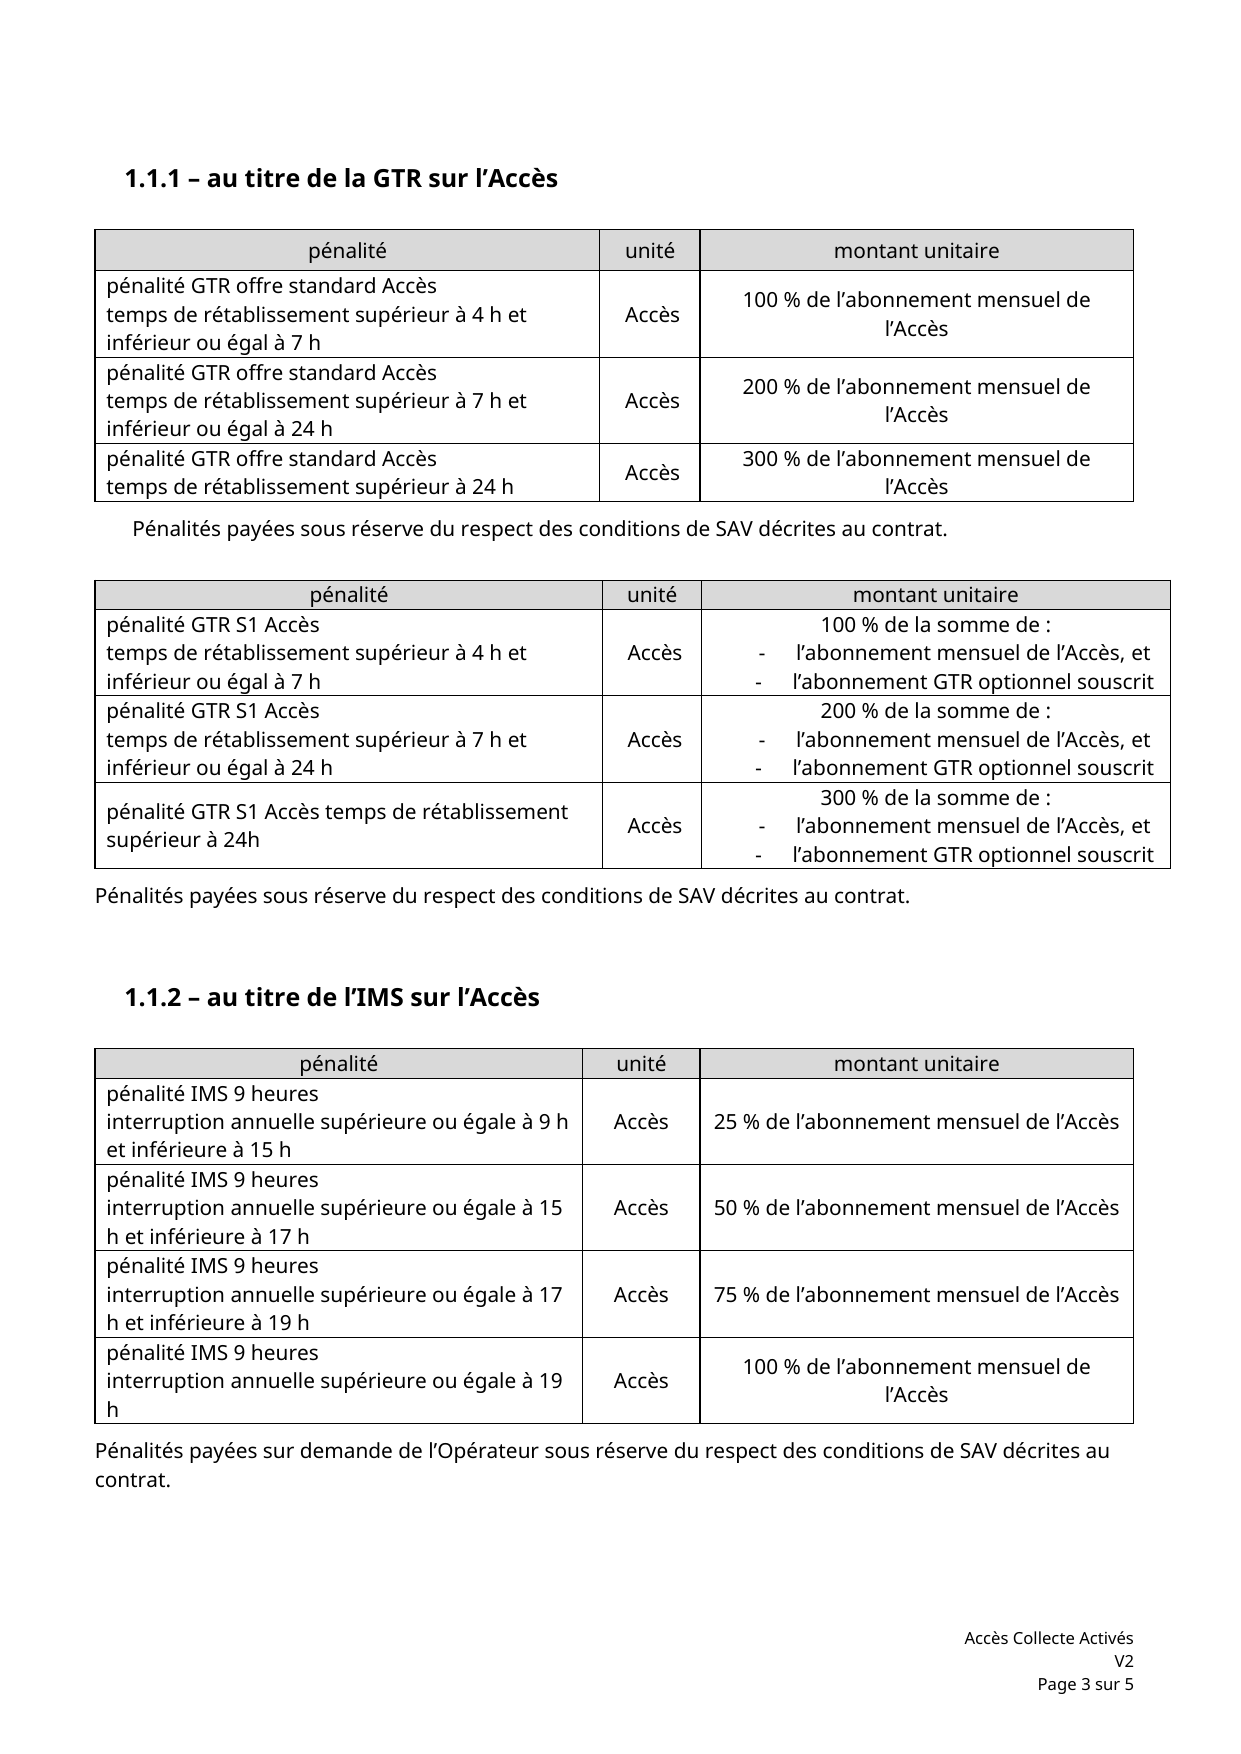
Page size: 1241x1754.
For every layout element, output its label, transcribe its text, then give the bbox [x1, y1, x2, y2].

table_cell pénalité IMS 9 heures interruption annuelle supérieure ou égale à 17 h et inférieure à 19 h [96, 1251, 582, 1337]
text Pénalités payées sur demande de l’Opérateur sous réserve du respect des conditions de SAV décrites au contrat. [94, 1437, 1134, 1493]
table_cell 50 % de l’abonnement mensuel de l’Accès [701, 1165, 1133, 1250]
table_header montant unitaire [702, 581, 1170, 609]
table_cell Accès [600, 271, 699, 357]
table_cell pénalité IMS 9 heures interruption annuelle supérieure ou égale à 15 h et inférieure à 17 h [96, 1165, 582, 1250]
table_header unité [583, 1049, 699, 1078]
text Pénalités payées sous réserve du respect des conditions de SAV décrites au contrat. [132, 514, 1134, 543]
table_header unité [603, 581, 701, 609]
table_cell Accès [583, 1165, 699, 1250]
table_cell 100 % de l’abonnement mensuel de l’Accès [701, 271, 1133, 357]
table_cell pénalité GTR offre standard Accès temps de rétablissement supérieur à 7 h et inférieur ou égal à 24 h [96, 358, 599, 443]
table_cell Accès [583, 1251, 699, 1337]
table_cell Accès [600, 444, 699, 501]
table_cell 300 % de la somme de : l’abonnement mensuel de l’Accès, et l’abonnement GTR optionnel souscrit [702, 783, 1170, 868]
subtitle – au titre de la GTR sur l’Accès [124, 160, 1134, 194]
table_cell Accès [603, 610, 701, 695]
table_cell pénalité GTR S1 Accès temps de rétablissement supérieur à 24h [96, 783, 602, 868]
subtitle – au titre de l’IMS sur l’Accès [124, 979, 1134, 1013]
table_cell Accès [600, 358, 699, 443]
table_cell 200 % de la somme de : l’abonnement mensuel de l’Accès, et l’abonnement GTR optionnel souscrit [702, 696, 1170, 782]
table_cell pénalité IMS 9 heures interruption annuelle supérieure ou égale à 9 h et inférieure à 15 h [96, 1079, 582, 1164]
table_cell pénalité GTR S1 Accès temps de rétablissement supérieur à 4 h et inférieur ou égal à 7 h [96, 610, 602, 695]
table_cell 200 % de l’abonnement mensuel de l’Accès [701, 358, 1133, 443]
table_cell pénalité GTR offre standard Accès temps de rétablissement supérieur à 4 h et inférieur ou égal à 7 h [96, 271, 599, 357]
table_cell 100 % de l’abonnement mensuel de l’Accès [701, 1338, 1133, 1423]
table_cell 300 % de l’abonnement mensuel de l’Accès [701, 444, 1133, 501]
table_cell pénalité GTR S1 Accès temps de rétablissement supérieur à 7 h et inférieur ou égal à 24 h [96, 696, 602, 782]
table_cell Accès [603, 783, 701, 868]
table_cell 100 % de la somme de : l’abonnement mensuel de l’Accès, et l’abonnement GTR optionnel souscrit [702, 610, 1170, 695]
table_cell pénalité IMS 9 heures interruption annuelle supérieure ou égale à 19 h [96, 1338, 582, 1423]
table_cell Accès [603, 696, 701, 782]
table_cell 25 % de l’abonnement mensuel de l’Accès [701, 1079, 1133, 1164]
table_cell Accès [583, 1079, 699, 1164]
table_cell pénalité GTR offre standard Accès temps de rétablissement supérieur à 24 h [96, 444, 599, 501]
table_header pénalité [96, 1049, 582, 1078]
table_cell 75 % de l’abonnement mensuel de l’Accès [701, 1251, 1133, 1337]
table_header montant unitaire [701, 1049, 1133, 1078]
text Pénalités payées sous réserve du respect des conditions de SAV décrites au contrat. [94, 882, 1134, 910]
table_header pénalité [96, 230, 599, 270]
table_header pénalité [96, 581, 602, 609]
table_header unité [600, 230, 699, 270]
table_cell Accès [583, 1338, 699, 1423]
table_header montant unitaire [701, 230, 1133, 270]
